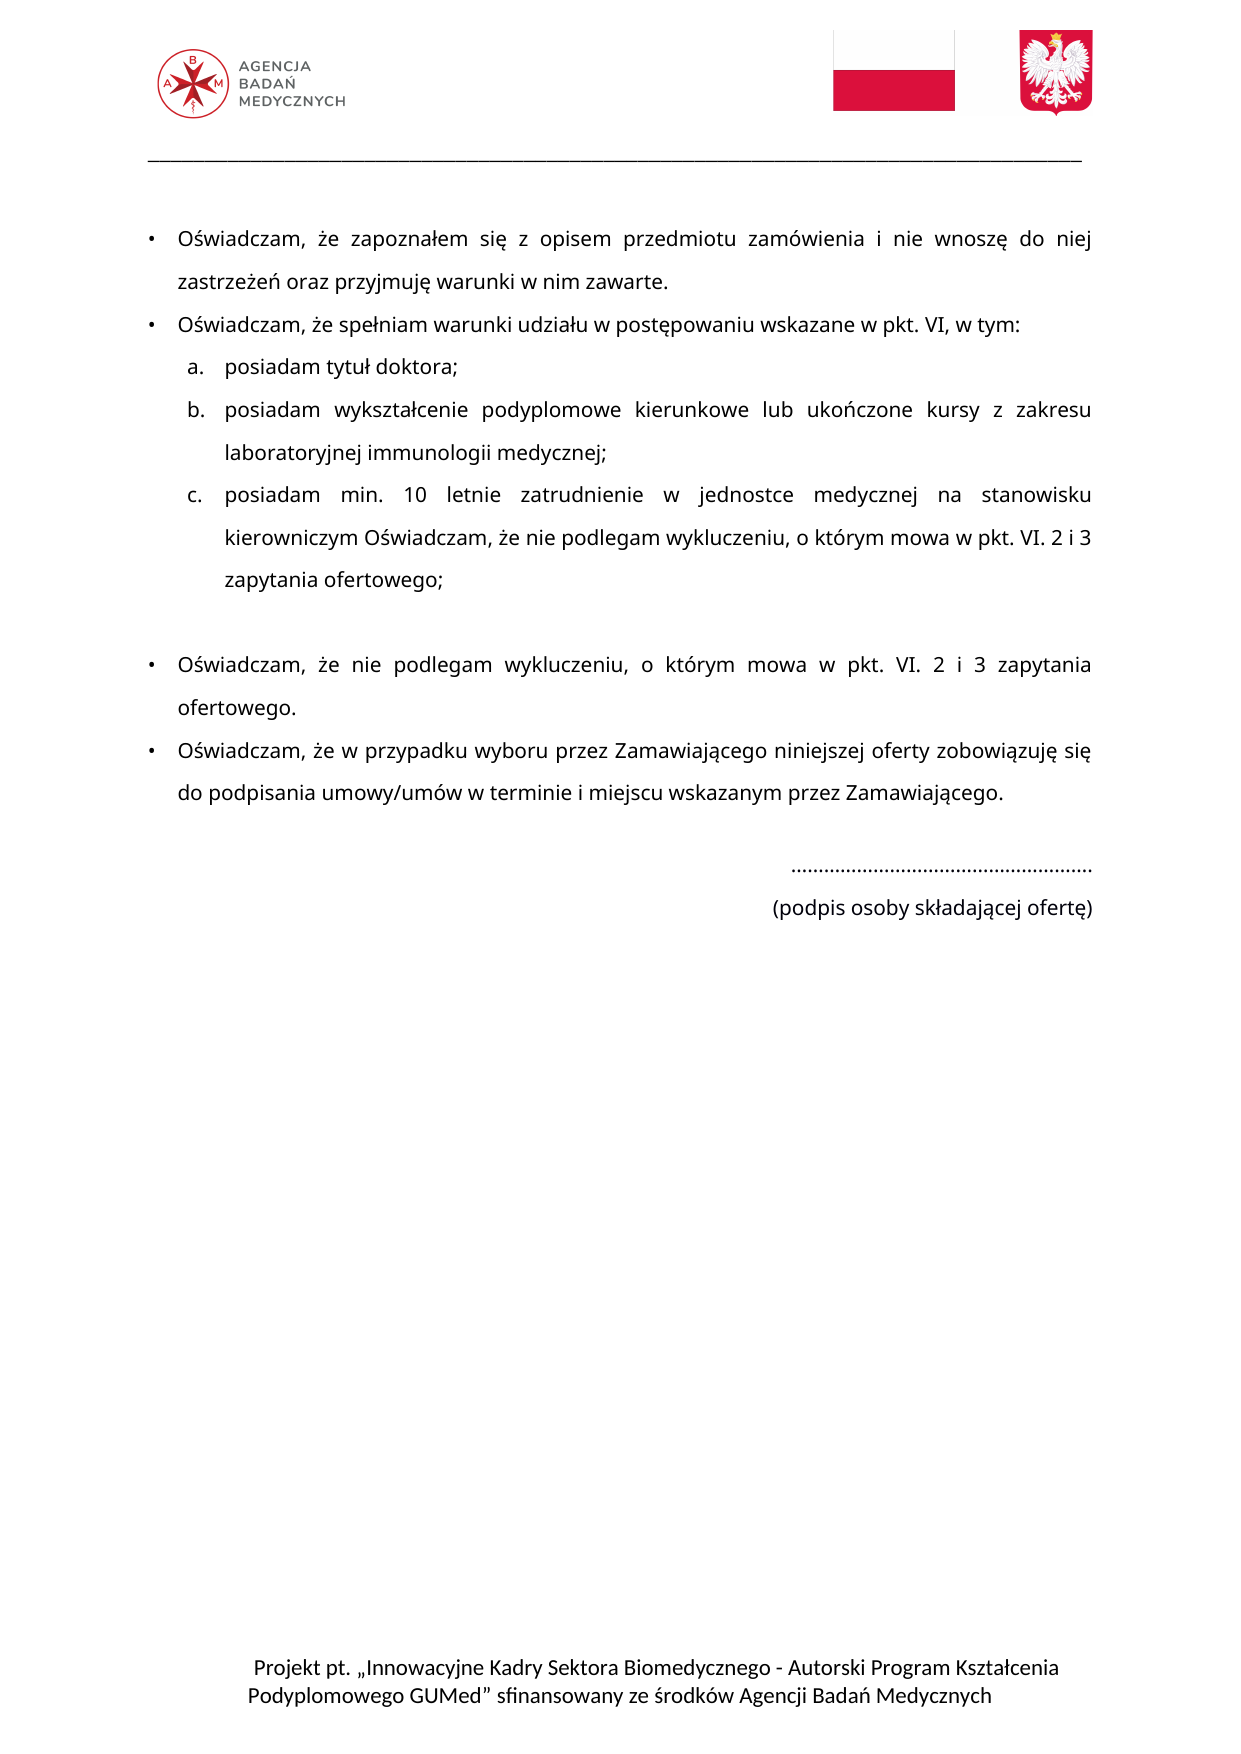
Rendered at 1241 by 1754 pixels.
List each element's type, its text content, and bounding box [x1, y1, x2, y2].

list Oświadczam, że w przypadku wyboru przez Zamawiającego niniejszej oferty zobowiązuję się do podpisania umowy/umów w terminie i miejscu wskazanym przez Zamawiającego. [148, 736, 1093, 807]
picture [833, 30, 1093, 116]
list posiadam min. 10 letnie zatrudnienie w jednostce medycznej na stanowisku kierowniczym Oświadczam, że nie podlegam wykluczeniu, o którym mowa w pkt. VI. 2 i 3 zapytania ofertowego; [187, 480, 1093, 594]
text ………………………………………………. [148, 850, 1093, 879]
picture [147, 29, 353, 138]
list Oświadczam, że nie podlegam wykluczeniu, o którym mowa w pkt. VI. 2 i 3 zapytania ofertowego. [148, 651, 1093, 722]
list Oświadczam, że spełniam warunki udziału w postępowaniu wskazane w pkt. VI, w tym: [148, 310, 1093, 338]
list posiadam wykształcenie podyplomowe kierunkowe lub ukończone kursy z zakresu laboratoryjnej immunologii medycznej; [187, 395, 1093, 466]
text (podpis osoby składającej ofertę) [148, 893, 1093, 921]
list Oświadczam, że zapoznałem się z opisem przedmiotu zamówienia i nie wnoszę do niej zastrzeżeń oraz przyjmuję warunki w nim zawarte. [148, 224, 1093, 296]
list posiadam tytuł doktora; [187, 352, 1093, 381]
